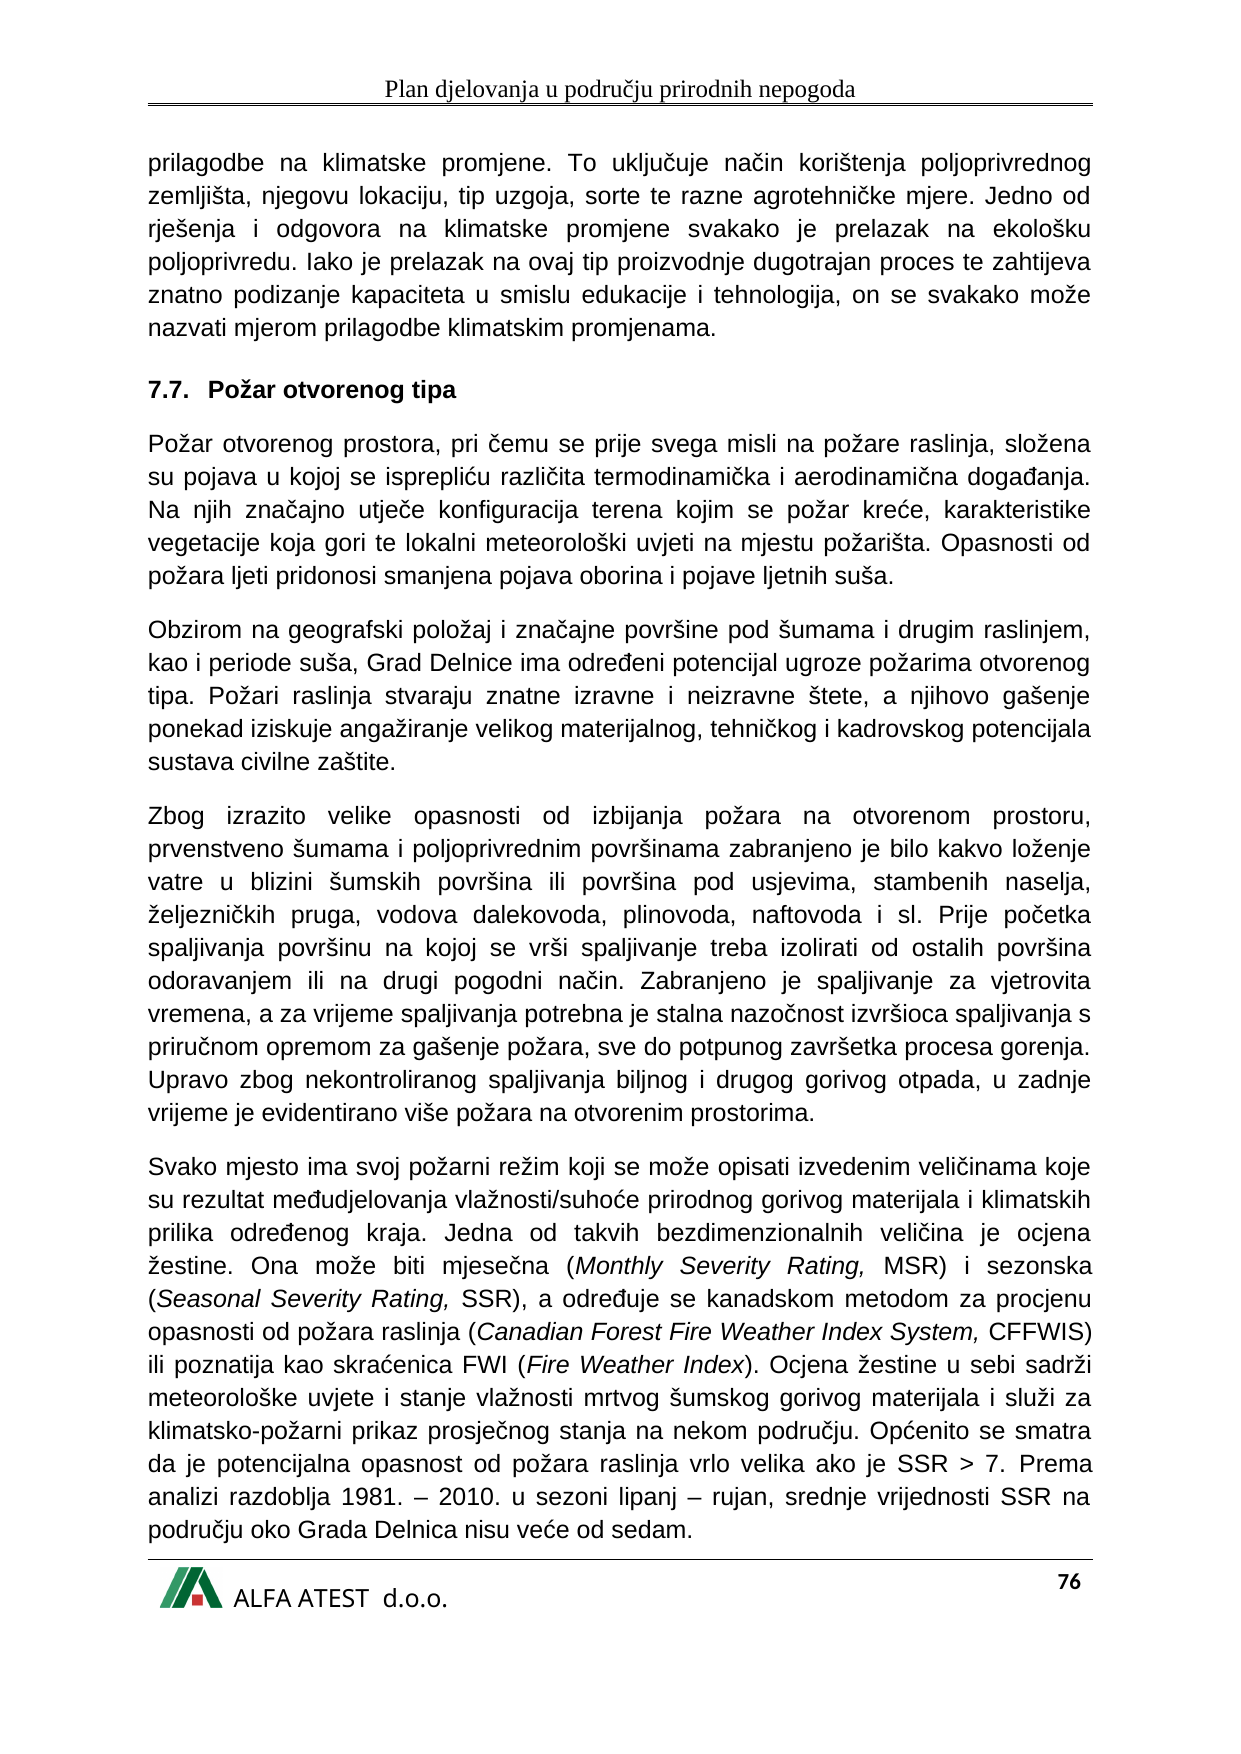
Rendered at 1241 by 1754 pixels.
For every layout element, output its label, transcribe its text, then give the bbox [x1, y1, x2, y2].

text Svako mjesto ima svoj požarni režim koji se može opisati izvedenim veličinama koje su rezultat međudjelovanja vlažnosti/suhoće prirodnog gorivog materijala i klimatskih prilika određenog kraja. Jedna od takvih bezdimenzionalnih veličina je ocjena žestine. Ona može biti mjesečna (Monthly Severity Rating, MSR) i sezonska (Seasonal Severity Rating, SSR), a određuje se kanadskom metodom za procjenu opasnosti od požara raslinja (Canadian Forest Fire Weather Index System, CFFWIS) ili poznatija kao skraćenica FWI (Fire Weather Index). Ocjena žestine u sebi sadrži meteorološke uvjete i stanje vlažnosti mrtvog šumskog gorivog materijala i služi za klimatsko-požarni prikaz prosječnog stanja na nekom području. Općenito se smatra da je potencijalna opasnost od požara raslinja vrlo velika ako je SSR > 7. Prema analizi razdoblja 1981. – 2010. u sezoni lipanj – rujan, srednje vrijednosti SSR na području oko Grada Delnica nisu veće od sedam. [148, 1152, 1092, 1544]
text Požar otvorenog prostora, pri čemu se prije svega misli na požare raslinja, složena su pojava u kojoj se isprepliću različita termodinamička i aerodinamična događanja. Na njih značajno utječe konfiguracija terena kojim se požar kreće, karakteristike vegetacije koja gori te lokalni meteorološki uvjeti na mjestu požarišta. Opasnosti od požara ljeti pridonosi smanjena pojava oborina i pojave ljetnih suša. [148, 429, 1092, 590]
picture [159, 1567, 223, 1608]
text Obzirom na geografski položaj i značajne površine pod šumama i drugim raslinjem, kao i periode suša, Grad Delnice ima određeni potencijal ugroze požarima otvorenog tipa. Požari raslinja stvaraju znatne izravne i neizravne štete, a njihovo gašenje ponekad iziskuje angažiranje velikog materijalnog, tehničkog i kadrovskog potencijala sustava civilne zaštite. [148, 615, 1092, 776]
subtitle Požar otvorenog tipa [148, 375, 1092, 404]
text Zbog izrazito velike opasnosti od izbijanja požara na otvorenom prostoru, prvenstveno šumama i poljoprivrednim površinama zabranjeno je bilo kakvo loženje vatre u blizini šumskih površina ili površina pod usjevima, stambenih naselja, željezničkih pruga, vodova dalekovoda, plinovoda, naftovoda i sl. Prije početka spaljivanja površinu na kojoj se vrši spaljivanje treba izolirati od ostalih površina odoravanjem ili na drugi pogodni način. Zabranjeno je spaljivanje za vjetrovita vremena, a za vrijeme spaljivanja potrebna je stalna nazočnost izvršioca spaljivanja s priručnom opremom za gašenje požara, sve do potpunog završetka procesa gorenja. Upravo zbog nekontroliranog spaljivanja biljnog i drugog gorivog otpada, u zadnje vrijeme je evidentirano više požara na otvorenim prostorima. [148, 801, 1092, 1127]
